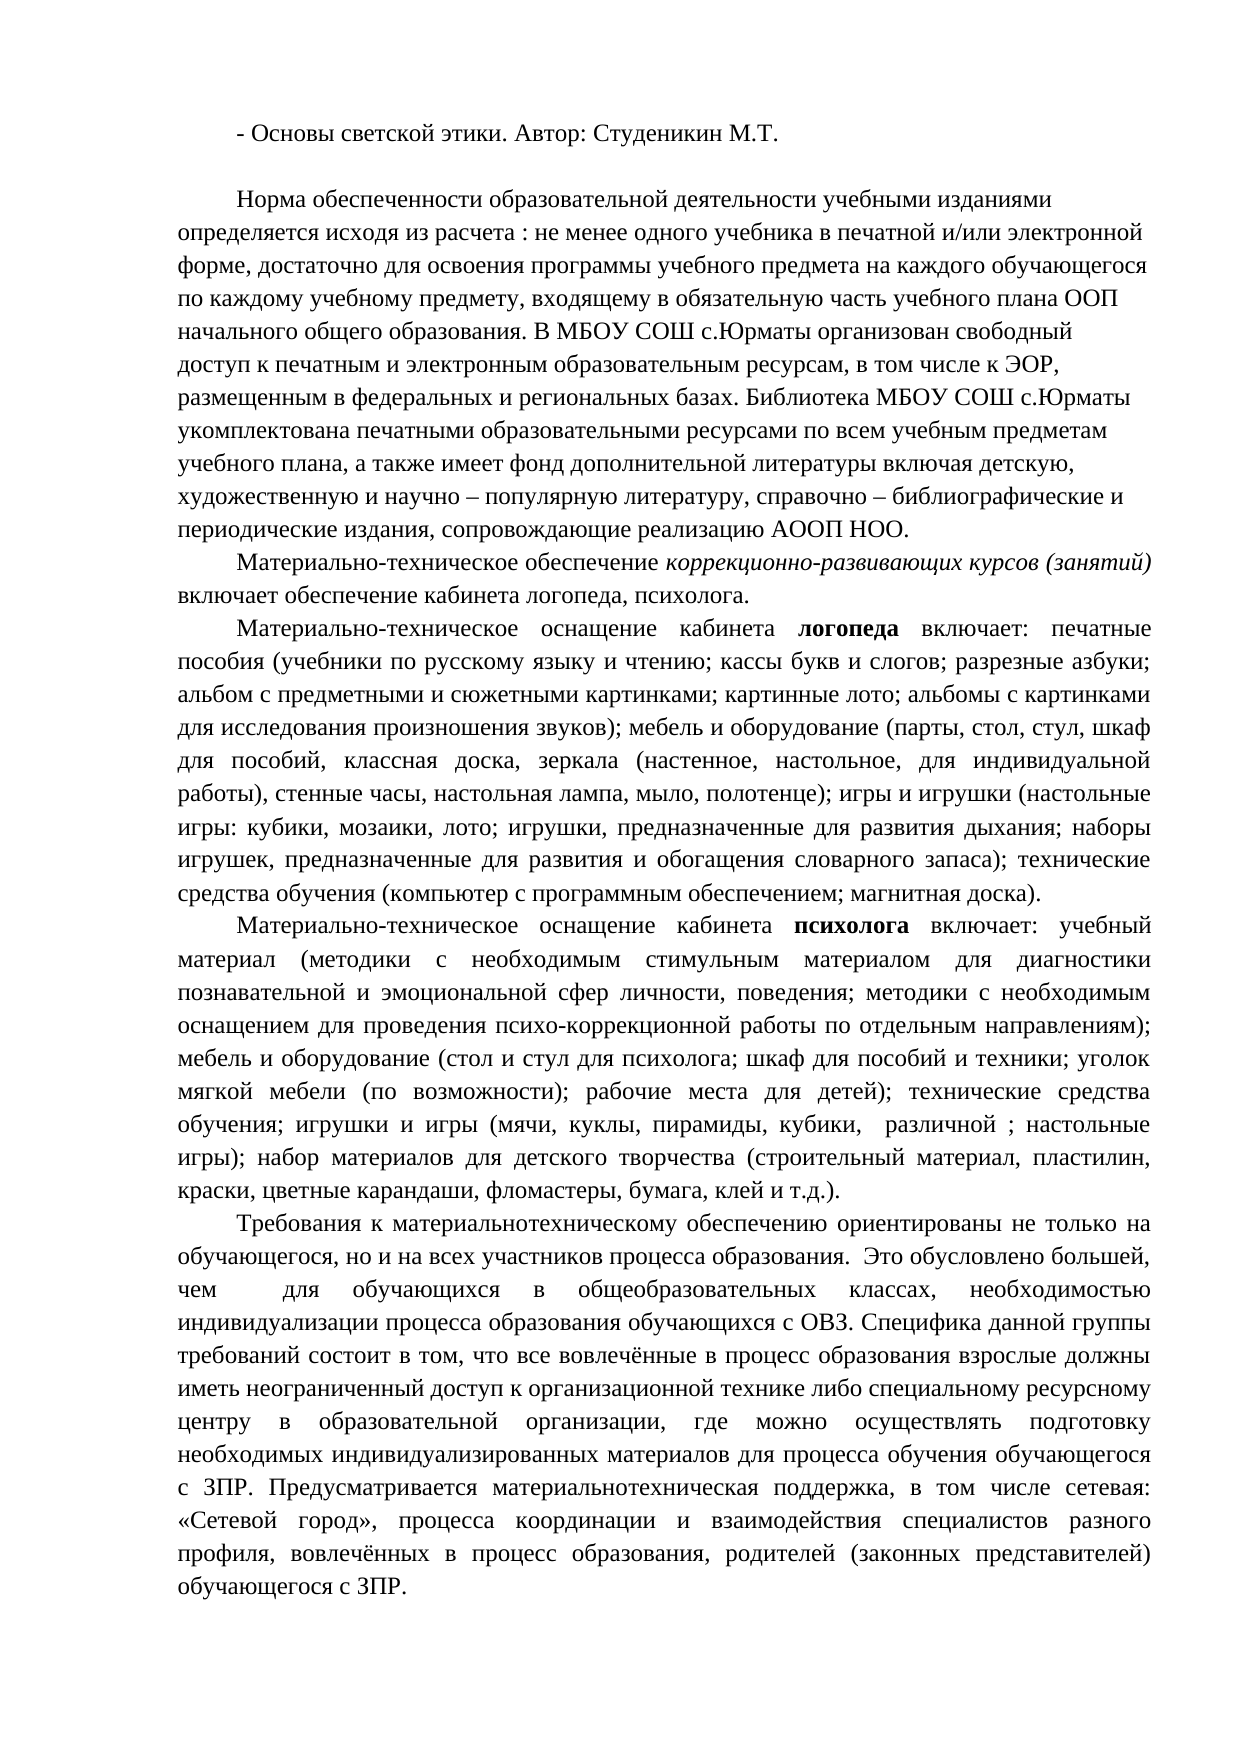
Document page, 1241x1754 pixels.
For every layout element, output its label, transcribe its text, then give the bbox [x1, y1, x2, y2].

text Материально-техническое оснащение кабинета психолога включает: учебный материал (методики с необходимым стимульным материалом для диагностики познавательной и эмоциональной сфер личности, поведения; методики с необходимым оснащением для проведения психо-коррекционной работы по отдельным направлениям); мебель и оборудование (стол и стул для психолога; шкаф для пособий и техники; уголок мягкой мебели (по возможности); рабочие места для детей); технические средства обучения; игрушки и игры (мячи, куклы, пирамиды, кубики, различной ; настольные игры); набор материалов для детского творчества (строительный материал, пластилин, краски, цветные карандаши, фломастеры, бумага, клей и т.д.). [177, 911, 1152, 1203]
text Норма обеспеченности образовательной деятельности учебными изданиями определяется исходя из расчета : не менее одного учебника в печатной и/или электронной форме, достаточно для освоения программы учебного предмета на каждого обучающегося по каждому учебному предмету, входящему в обязательную часть учебного плана ООП начального общего образования. В МБОУ СОШ с.Юрматы организован свободный доступ к печатным и электронным образовательным ресурсам, в том числе к ЭОР, размещенным в федеральных и региональных базах. Библиотека МБОУ СОШ с.Юрматы укомплектована печатными образовательными ресурсами по всем учебным предметам учебного плана, а также имеет фонд дополнительной литературы включая детскую, художественную и научно – популярную литературу, справочно – библиографические и периодические издания, сопровождающие реализацию АООП НОО. [177, 184, 1152, 543]
text - Основы светской этики. Автор: Студеникин М.Т. [177, 118, 1152, 147]
text Материально-техническое обеспечение коррекционно-развивающих курсов (занятий) включает обеспечение кабинета логопеда, психолога. [177, 547, 1152, 609]
text Материально-техническое оснащение кабинета логопеда включает: печатные пособия (учебники по русскому языку и чтению; кассы букв и слогов; разрезные азбуки; альбом с предметными и сюжетными картинками; картинные лото; альбомы с картинками для исследования произношения звуков); мебель и оборудование (парты, стол, стул, шкаф для пособий, классная доска, зеркала (настенное, настольное, для индивидуальной работы), стенные часы, настольная лампа, мыло, полотенце); игры и игрушки (настольные игры: кубики, мозаики, лото; игрушки, предназначенные для развития дыхания; наборы игрушек, предназначенные для развития и обогащения словарного запаса); технические средства обучения (компьютер с программным обеспечением; магнитная доска). [177, 613, 1152, 906]
text Требования к материально­техническому обеспечению ориентированы не только на обучающегося, но и на всех участников процесса образования. Это обусловлено большей, чем для обучающихся в общеобразовательных классах, необходимостью индивидуализации процесса образования обучающихся с ОВЗ. Специфика данной группы требований состоит в том, что все вовлечённые в процесс образования взрослые должны иметь неограниченный доступ к организационной технике либо специальному ресурсному центру в образовательной организации, где можно осуществлять подготовку необходимых индивидуализированных материалов для процесса обучения обучающегося с ЗПР. Предусматривается материально­техническая поддержка, в том числе сетевая: «Сетевой город», процесса координации и взаимодействия специалистов разного профиля, вовлечённых в процесс образования, родителей (законных представителей) обучающегося с ЗПР. [177, 1208, 1152, 1600]
